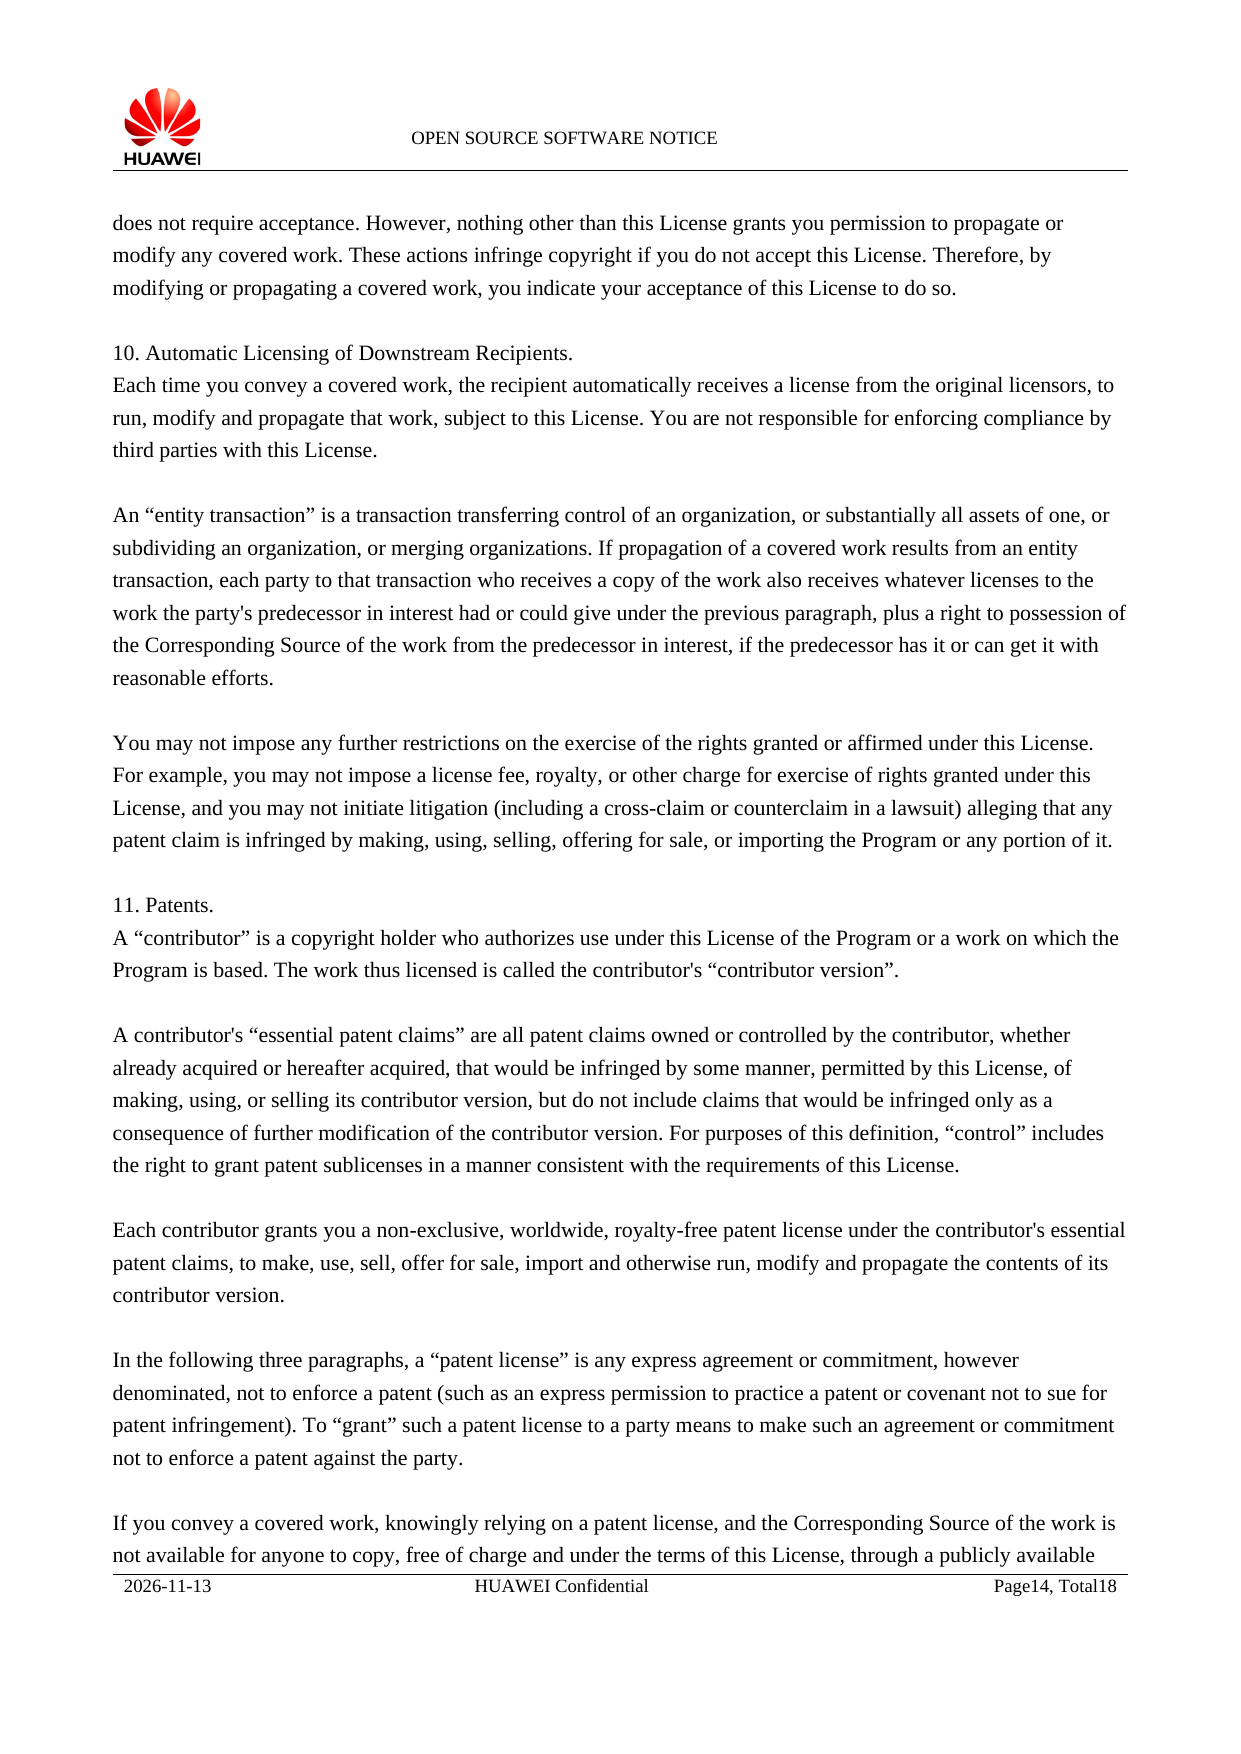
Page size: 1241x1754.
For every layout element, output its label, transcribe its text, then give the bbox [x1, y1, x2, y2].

picture [124, 88, 201, 165]
